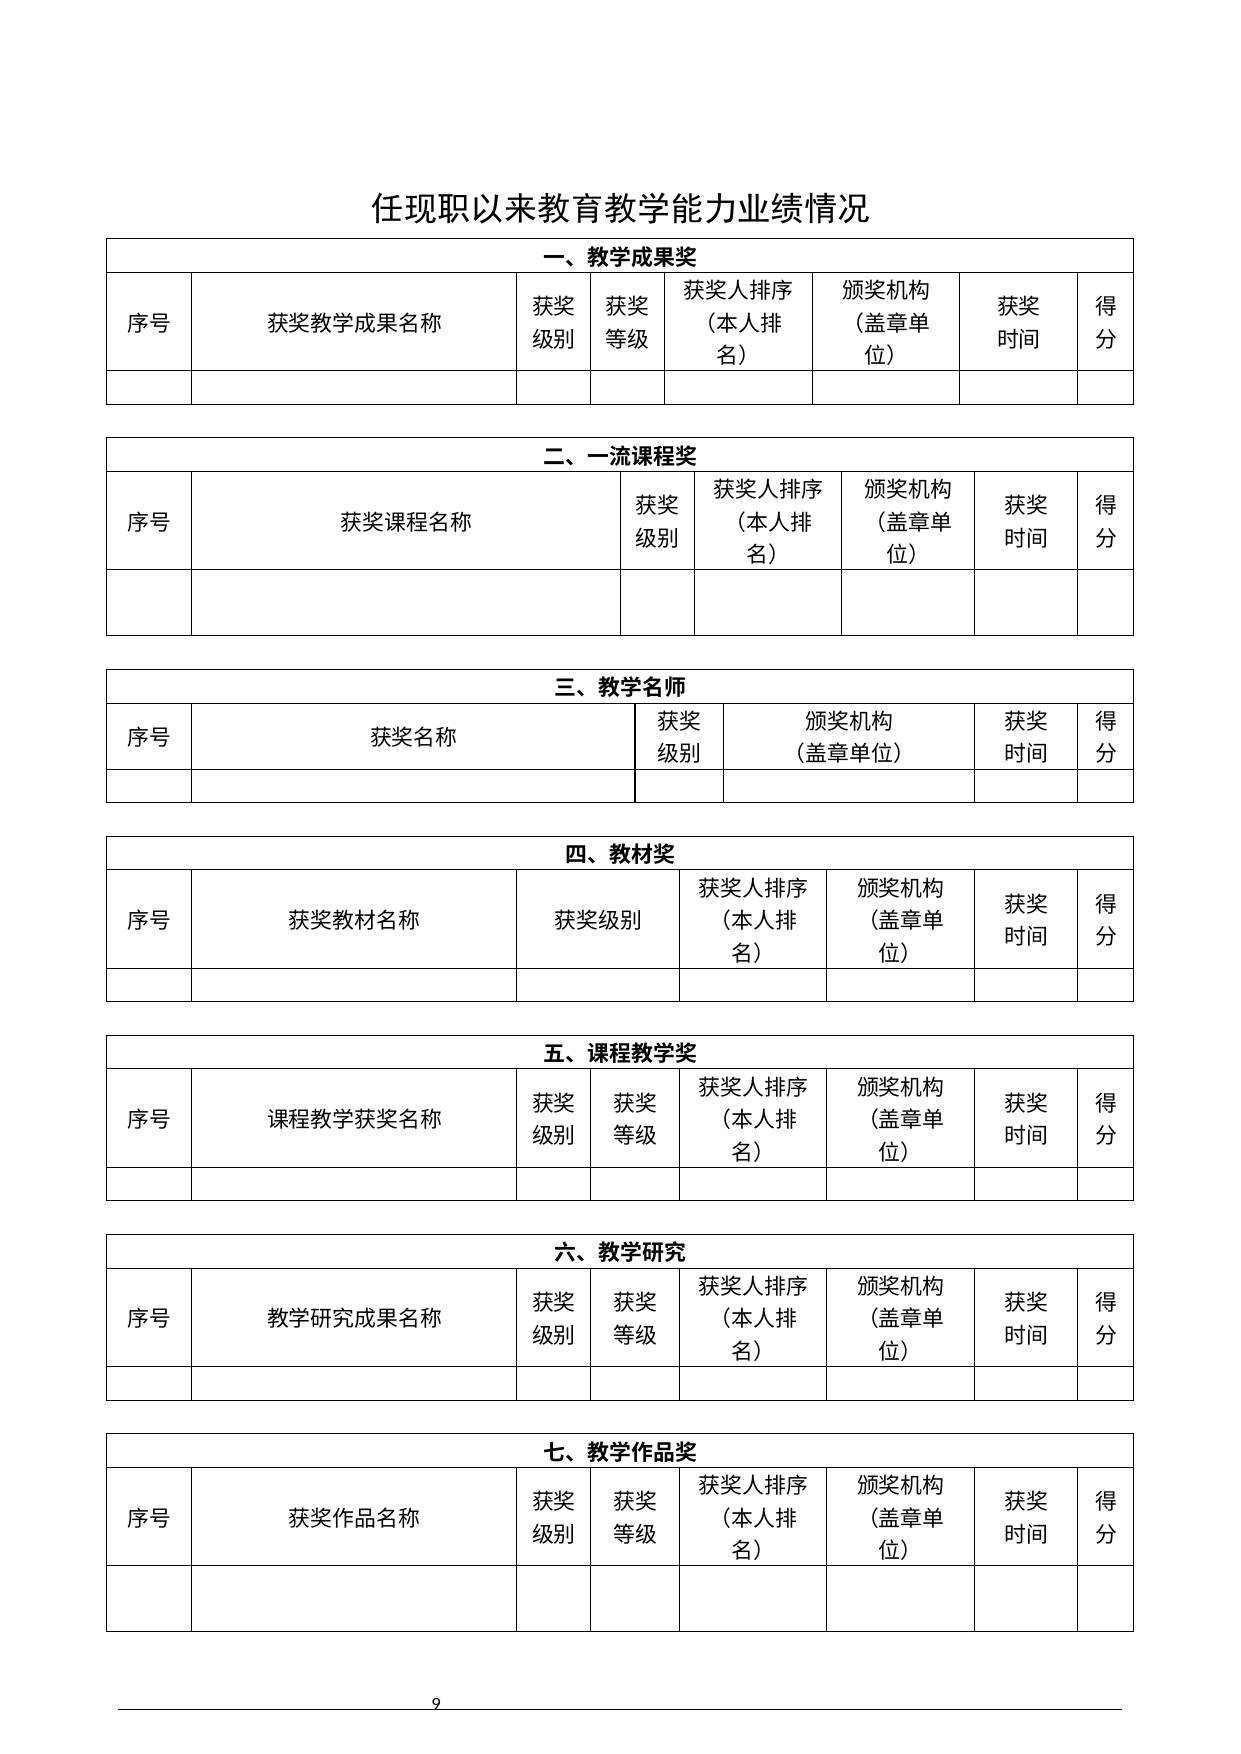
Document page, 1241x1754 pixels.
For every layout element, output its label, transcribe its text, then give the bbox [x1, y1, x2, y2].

table_cell 获奖作品名称 [192, 1468, 516, 1565]
table_cell 颁奖机构 （盖章单位） [827, 1069, 974, 1167]
table_cell 序号 [107, 472, 191, 569]
table_cell 颁奖机构 （盖章单位） [842, 472, 974, 569]
table_cell [680, 1168, 826, 1200]
table_cell 获奖 时间 [975, 704, 1077, 768]
table_cell 序号 [107, 1069, 191, 1167]
table_cell [1078, 371, 1133, 404]
table_cell [680, 1367, 826, 1399]
table_cell [591, 1367, 679, 1399]
table_cell [621, 570, 694, 635]
table_cell 获奖 时间 [975, 870, 1077, 968]
table_header 三、教学名师 [107, 670, 1133, 702]
table_cell 获奖人排序 （本人排名） [680, 1468, 826, 1565]
table_cell [591, 1566, 679, 1631]
table_cell [517, 1367, 590, 1399]
table_cell [192, 1566, 516, 1631]
table_cell [1078, 1168, 1133, 1200]
table_header 五、课程教学奖 [107, 1036, 1133, 1068]
table_cell 获奖名称 [192, 704, 634, 768]
table_cell 获奖 等级 [591, 1069, 679, 1167]
table_cell 获奖 级别 [636, 704, 723, 768]
table_cell 获奖教材名称 [192, 870, 516, 968]
table_cell 获奖人排序 （本人排名） [680, 1269, 826, 1366]
table_cell 获奖人排序 （本人排名） [695, 472, 841, 569]
table_cell 得分 [1078, 1468, 1133, 1565]
table_header 六、教学研究 [107, 1235, 1133, 1267]
table_cell [680, 1566, 826, 1631]
table_cell 获奖 时间 [975, 472, 1077, 569]
table_cell [695, 570, 841, 635]
table_cell [107, 770, 191, 802]
table_cell [192, 770, 634, 802]
table_cell [975, 570, 1077, 635]
table_cell 获奖 级别 [517, 1269, 590, 1366]
table_cell [680, 969, 826, 1001]
table_cell 获奖 级别 [517, 273, 590, 370]
table_cell [827, 1367, 974, 1399]
table_cell 颁奖机构 （盖章单位） [724, 704, 974, 768]
table_cell [975, 1566, 1077, 1631]
table_cell 获奖 等级 [591, 1269, 679, 1366]
table_cell 序号 [107, 1269, 191, 1366]
table_cell 获奖 时间 [975, 1069, 1077, 1167]
table_header 七、教学作品奖 [107, 1434, 1133, 1467]
table_cell [107, 969, 191, 1001]
table_cell 得分 [1078, 1069, 1133, 1167]
table_cell [591, 1168, 679, 1200]
table_cell 序号 [107, 870, 191, 968]
table_cell 得分 [1078, 1269, 1133, 1366]
table_cell [827, 1566, 974, 1631]
table_cell [107, 1566, 191, 1631]
table_cell [813, 371, 959, 404]
table_cell [517, 1566, 590, 1631]
table_cell 获奖 时间 [975, 1269, 1077, 1366]
table_cell [1078, 1367, 1133, 1399]
table_cell [842, 570, 974, 635]
table_cell [107, 1367, 191, 1399]
table_cell [591, 371, 664, 404]
table_cell 序号 [107, 1468, 191, 1565]
table_cell 序号 [107, 704, 191, 768]
table_cell [1078, 570, 1133, 635]
table_cell [192, 371, 516, 404]
table_cell [665, 371, 812, 404]
table_cell 得分 [1078, 273, 1133, 370]
table_cell 获奖课程名称 [192, 472, 620, 569]
table_cell [517, 371, 590, 404]
table_cell [827, 969, 974, 1001]
table_cell [192, 1367, 516, 1399]
table_cell 获奖 级别 [517, 1468, 590, 1565]
table_header 二、一流课程奖 [107, 438, 1133, 471]
table_cell [107, 570, 191, 635]
table_cell 颁奖机构 （盖章单位） [813, 273, 959, 370]
table_cell [1078, 770, 1133, 802]
table_cell 获奖人排序 （本人排名） [665, 273, 812, 370]
table_cell [975, 969, 1077, 1001]
table_cell [192, 969, 516, 1001]
table_cell [1078, 1566, 1133, 1631]
table_cell 颁奖机构 （盖章单位） [827, 1269, 974, 1366]
table_cell [827, 1168, 974, 1200]
table_cell 得分 [1078, 704, 1133, 768]
table_cell [636, 770, 723, 802]
table_cell 获奖 时间 [960, 273, 1077, 370]
table_cell 获奖 级别 [517, 1069, 590, 1167]
table_cell 获奖 级别 [621, 472, 694, 569]
table_cell 获奖 等级 [591, 1468, 679, 1565]
table_cell [724, 770, 974, 802]
table_cell [975, 1168, 1077, 1200]
table_header 四、教材奖 [107, 837, 1133, 869]
table_cell [1078, 969, 1133, 1001]
table_cell [517, 1168, 590, 1200]
table_cell [960, 371, 1077, 404]
table_cell 颁奖机构 （盖章单位） [827, 870, 974, 968]
table_cell 序号 [107, 273, 191, 370]
table_cell [192, 1168, 516, 1200]
table_header 一、教学成果奖 [107, 239, 1133, 272]
table_cell 获奖人排序 （本人排名） [680, 870, 826, 968]
table_cell [107, 1168, 191, 1200]
table_cell 获奖级别 [517, 870, 679, 968]
table_cell [107, 371, 191, 404]
table_cell 得分 [1078, 472, 1133, 569]
table_cell 颁奖机构 （盖章单位） [827, 1468, 974, 1565]
table_cell 获奖 等级 [591, 273, 664, 370]
text 任现职以来教育教学能力业绩情况 [118, 173, 1122, 238]
table_cell [192, 570, 620, 635]
table_cell 获奖 时间 [975, 1468, 1077, 1565]
table_cell [975, 770, 1077, 802]
table_cell 获奖人排序 （本人排名） [680, 1069, 826, 1167]
table_cell [975, 1367, 1077, 1399]
table_cell 教学研究成果名称 [192, 1269, 516, 1366]
table_cell [517, 969, 679, 1001]
table_cell 获奖教学成果名称 [192, 273, 516, 370]
table_cell 得分 [1078, 870, 1133, 968]
table_cell 课程教学获奖名称 [192, 1069, 516, 1167]
